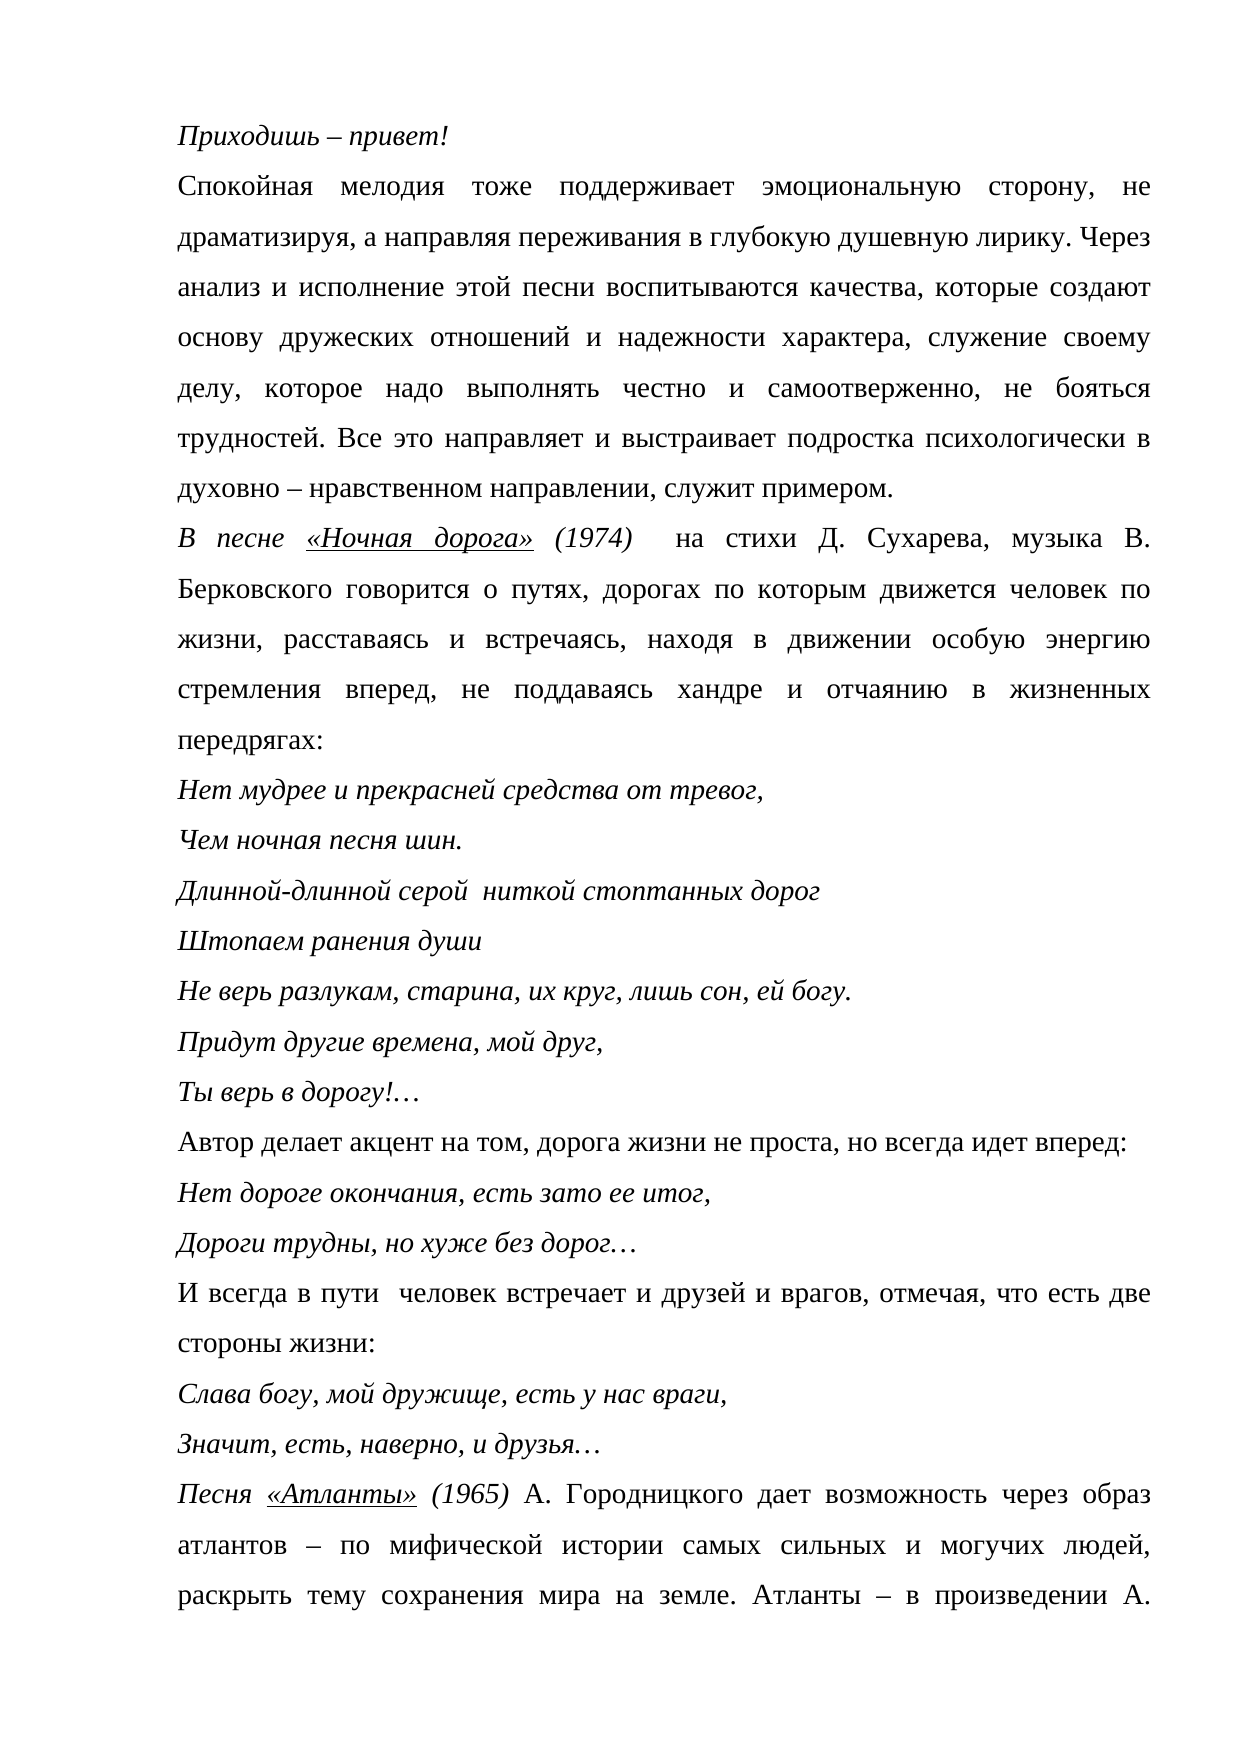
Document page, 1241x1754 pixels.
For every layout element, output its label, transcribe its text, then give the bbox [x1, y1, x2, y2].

text И всегда в пути человек встречает и друзей и врагов, отмечая, что есть две стороны жизни: [177, 1275, 1152, 1359]
text Нет мудрее и прекрасней средства от тревог, [177, 772, 1152, 806]
text Длинной-длинной серой ниткой стоптанных дорог [177, 873, 1152, 906]
text Приходишь – привет! [177, 118, 1152, 152]
text Слава богу, мой дружище, есть у нас враги, [177, 1376, 1152, 1409]
text Спокойная мелодия тоже поддерживает эмоциональную сторону, не драматизируя, а направляя переживания в глубокую душевную лирику. Через анализ и исполнение этой песни воспитываются качества, которые создают основу дружеских отношений и надежности характера, служение своему делу, которое надо выполнять честно и самоотверженно, не бояться трудностей. Все это направляет и выстраивает подростка психологически в духовно – нравственном направлении, служит примером. [177, 168, 1152, 504]
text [177, 1477, 1152, 1611]
text Дороги трудны, но хуже без дорог… [177, 1225, 1152, 1258]
text Нет дороге окончания, есть зато ее итог, [177, 1175, 1152, 1208]
text Ты верь в дорогу!… [177, 1074, 1152, 1108]
text В песне «Ночная дорога» (1974) на стихи Д. Сухарева, музыка В. Берковского говорится о путях, дорогах по которым движется человек по жизни, расставаясь и встречаясь, находя в движении особую энергию стремления вперед, не поддаваясь хандре и отчаянию в жизненных передрягах: [177, 521, 1152, 755]
text Придут другие времена, мой друг, [177, 1024, 1152, 1057]
text Штопаем ранения души [177, 923, 1152, 957]
text Не верь разлукам, старина, их круг, лишь сон, ей богу. [177, 973, 1152, 1007]
text Автор делает акцент на том, дорога жизни не проста, но всегда идет вперед: [177, 1124, 1152, 1158]
text Чем ночная песня шин. [177, 822, 1152, 856]
text Значит, есть, наверно, и друзья… [177, 1426, 1152, 1460]
